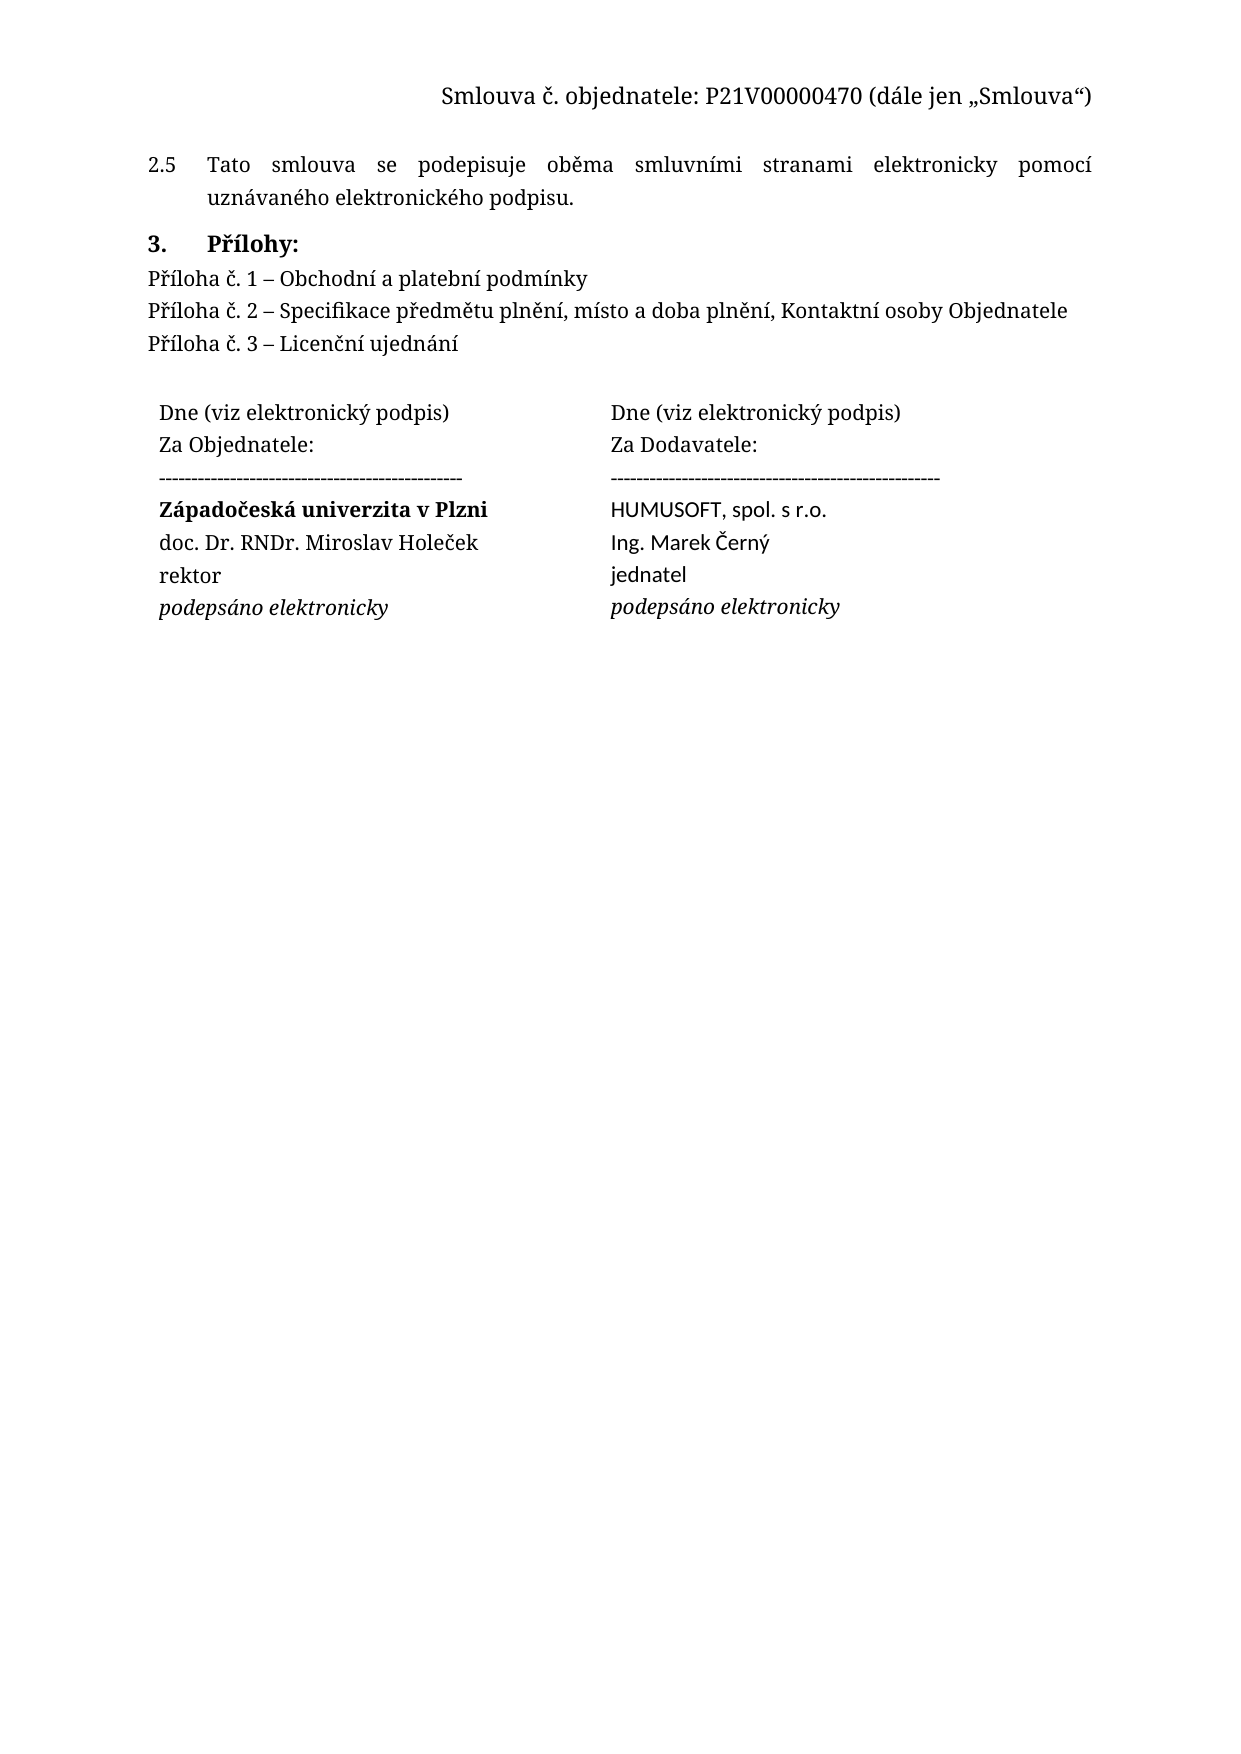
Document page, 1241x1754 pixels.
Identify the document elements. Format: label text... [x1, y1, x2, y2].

list Přílohy: [148, 228, 1092, 259]
table_header Dne (viz elektronický podpis) Za Objednatele: ----------------------------------------------- Západočeská univerzita v Plzni doc. Dr. RNDr. Miroslav Holeček rektor podepsáno elektronicky [148, 398, 599, 626]
table_header Dne (viz elektronický podpis) Za Dodavatele: --------------------------------------------------- HUMUSOFT, spol. s r.o. Ing. Marek Černý jednatel podepsáno elektronicky [599, 398, 1051, 626]
list Tato smlouva se podepisuje oběma smluvními stranami elektronicky pomocí uznávaného elektronického podpisu. [148, 150, 1092, 211]
text Příloha č. 1 – Obchodní a platební podmínky [148, 264, 1092, 292]
text Příloha č. 3 – Licenční ujednání [148, 329, 1092, 358]
text Příloha č. 2 – Specifikace předmětu plnění, místo a doba plnění, Kontaktní osoby Objednatele [148, 297, 1092, 325]
